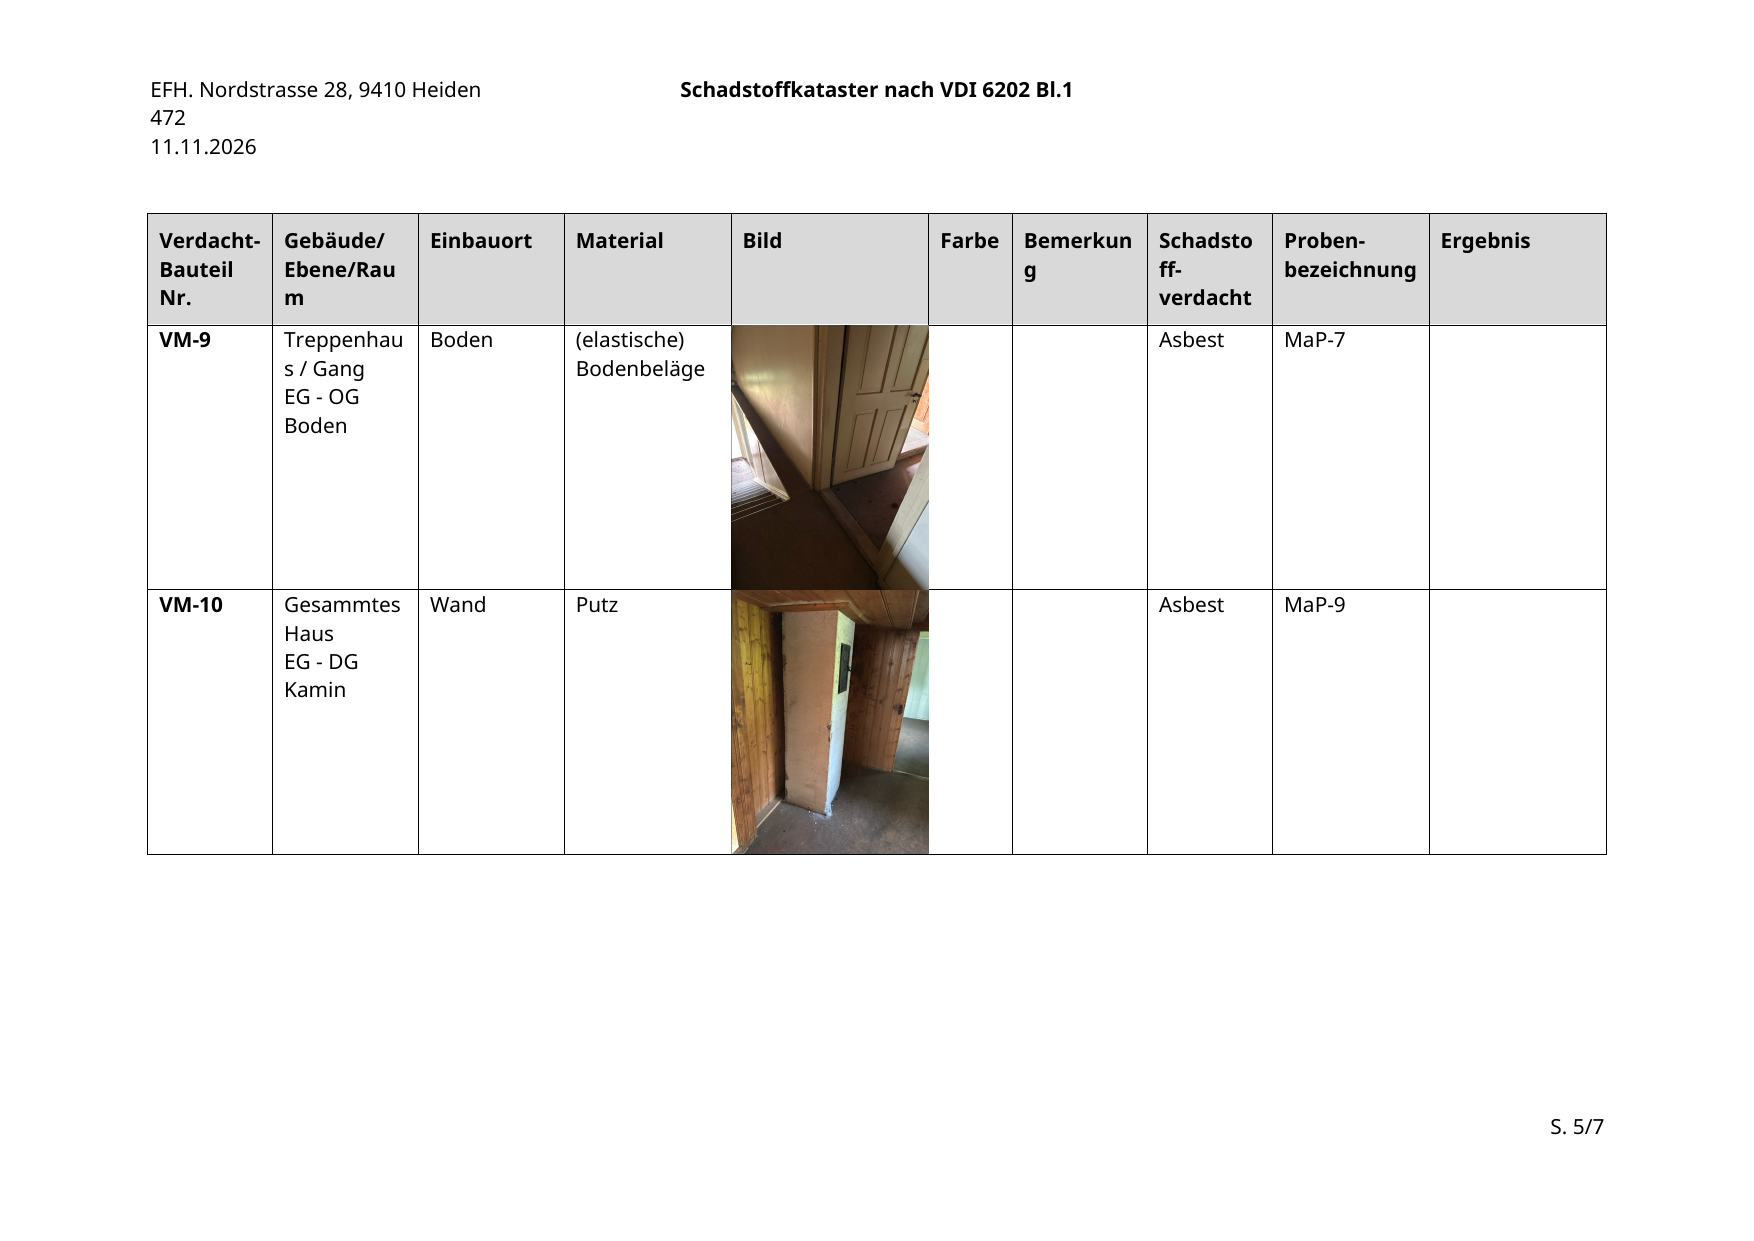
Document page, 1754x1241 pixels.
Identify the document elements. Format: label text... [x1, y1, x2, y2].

table_cell VM-10 [148, 590, 272, 854]
table_cell [929, 590, 1012, 854]
table_cell Asbest [1148, 590, 1272, 854]
table_header Gebäude/ Ebene/Raum [273, 214, 418, 324]
table_cell [1013, 326, 1147, 589]
table_cell Treppenhaus / Gang EG - OG Boden [273, 326, 418, 589]
table_header Proben-bezeichnung [1273, 214, 1429, 324]
table_cell (elastische) Bodenbeläge [565, 326, 731, 589]
table_cell [1013, 590, 1147, 854]
table_cell [1430, 590, 1606, 854]
table_cell MaP-9 [1273, 590, 1429, 854]
table_cell [929, 326, 1012, 589]
table_header Material [565, 214, 731, 324]
picture [731, 325, 929, 854]
table_cell MaP-7 [1273, 326, 1429, 589]
table_header Bemerkung [1013, 214, 1147, 324]
table_cell Gesammtes Haus EG - DG Kamin [273, 590, 418, 854]
table_header Einbauort [419, 214, 564, 324]
table_header Verdacht-Bauteil Nr. [148, 214, 272, 324]
table_cell Boden [419, 326, 564, 589]
table_cell Putz [565, 590, 731, 854]
table_cell Wand [419, 590, 564, 854]
table_cell Asbest [1148, 326, 1272, 589]
table_cell VM-9 [148, 326, 272, 589]
table_header Bild [732, 214, 928, 324]
table_cell [1430, 326, 1606, 589]
table_header Ergebnis [1430, 214, 1606, 324]
table_header Schadstoff-verdacht [1148, 214, 1272, 324]
table_header Farbe [929, 214, 1012, 324]
